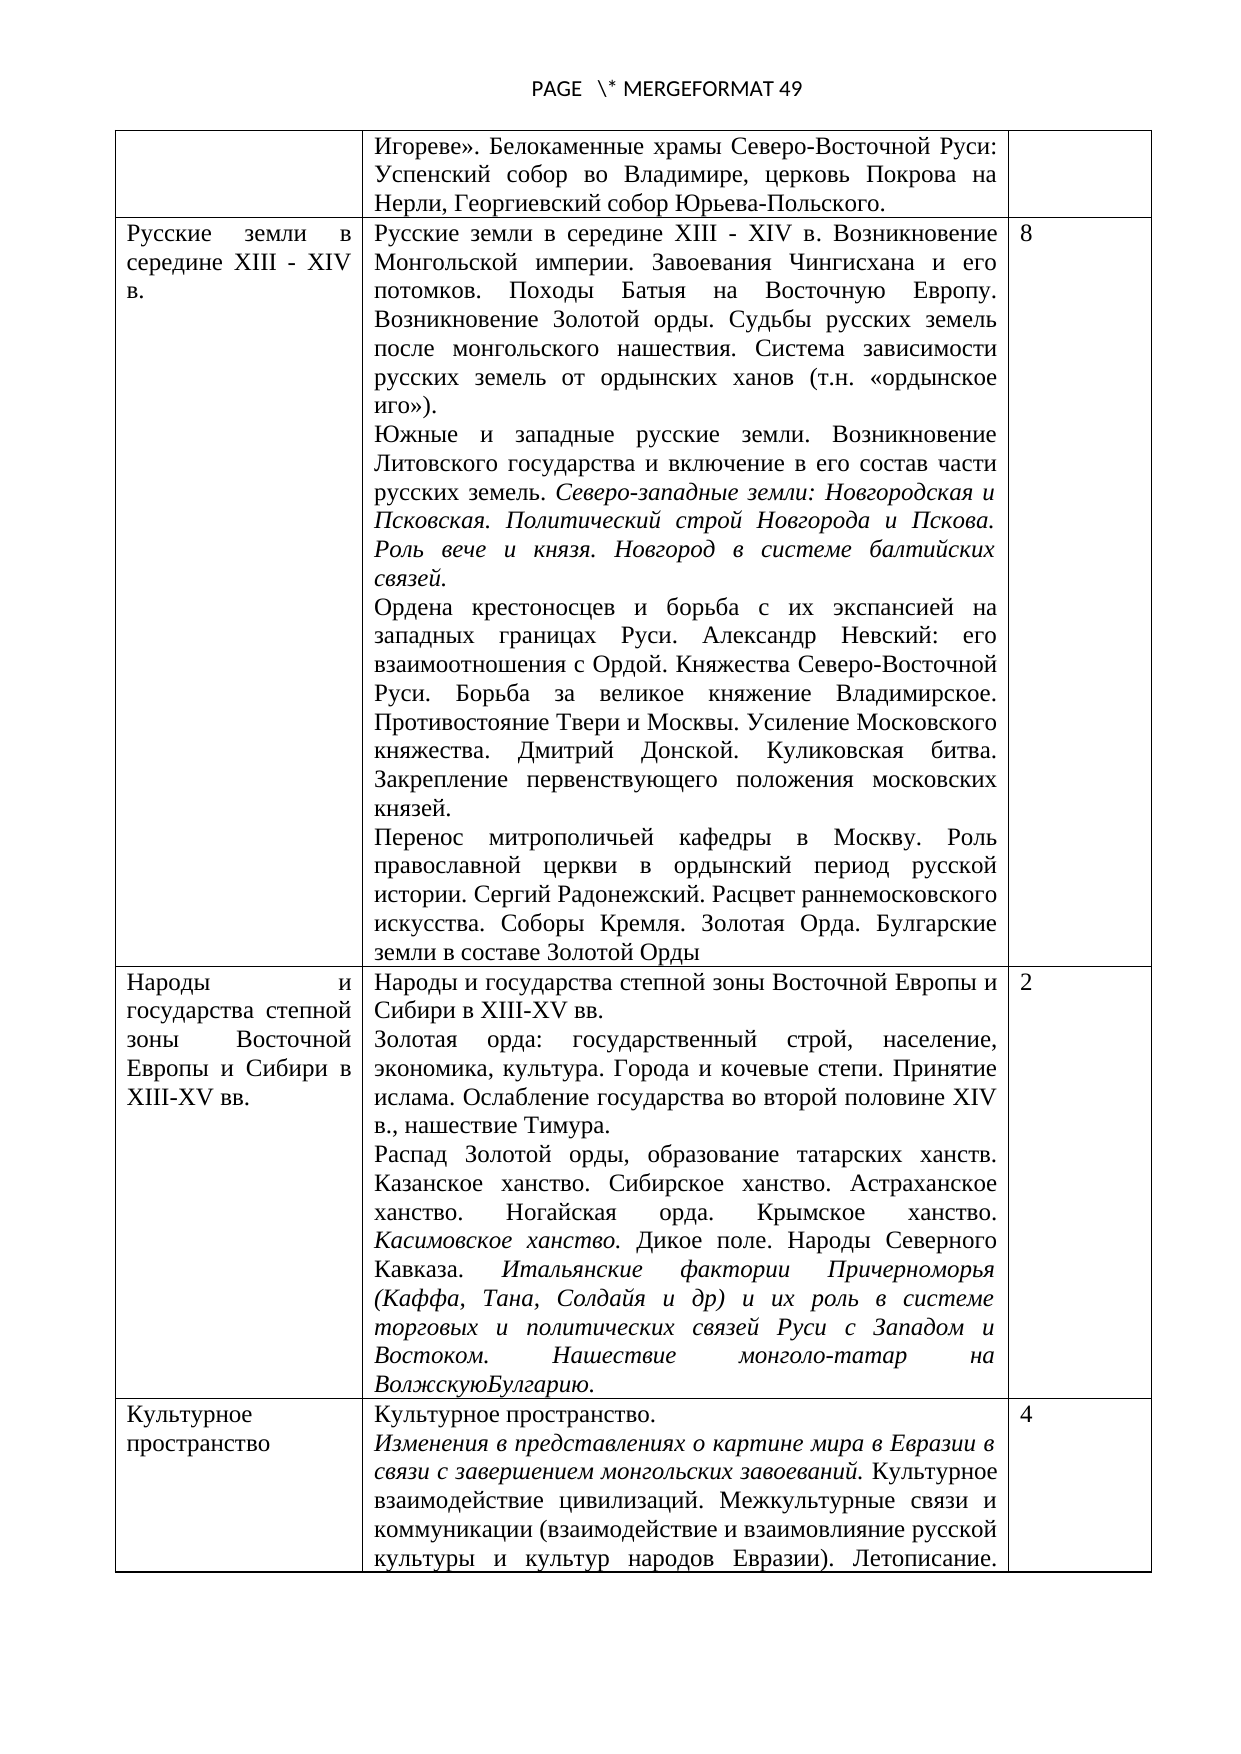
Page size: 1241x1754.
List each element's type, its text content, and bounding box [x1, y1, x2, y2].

table_cell 2 [1009, 967, 1151, 1398]
table_cell Русские земли в середине XIII - XIV в. Возникновение Монгольской империи. Завоевания Чингисхана и его потомков. Походы Батыя на Восточную Европу. Возникновение Золотой орды. Судьбы русских земель после монгольского нашествия. Система зависимости русских земель от ордынских ханов (т.н. «ордынское иго»). Южные и западные русские земли. Возникновение Литовского государства и включение в его состав части русских земель. Северо-западные земли: Новгородская и Псковская. Политический строй Новгорода и Пскова. Роль вече и князя. Новгород в системе балтийских связей. Ордена крестоносцев и борьба с их экспансией на западных границах Руси. Александр Невский: его взаимоотношения с Ордой. Княжества Северо-Восточной Руси. Борьба за великое княжение Владимирское. Противостояние Твери и Москвы. Усиление Московского княжества. Дмитрий Донской. Куликовская битва. Закрепление первенствующего положения московских князей. Перенос митрополичьей кафедры в Москву. Роль православной церкви в ордынский период русской истории. Сергий Радонежский. Расцвет раннемосковского искусства. Соборы Кремля. Золотая Орда. Булгарские земли в составе Золотой Орды [363, 218, 1008, 966]
table_cell 8 [1009, 218, 1151, 966]
table_cell Народы и государства степной зоны Восточной Европы и Сибири в XIII-XV вв. Золотая орда: государственный строй, население, экономика, культура. Города и кочевые степи. Принятие ислама. Ослабление государства во второй половине XIV в., нашествие Тимура. Распад Золотой орды, образование татарских ханств. Казанское ханство. Сибирское ханство. Астраханское ханство. Ногайская орда. Крымское ханство. Касимовское ханство. Дикое поле. Народы Северного Кавказа. Итальянские фактории Причерноморья (Каффа, Тана, Солдайя и др) и их роль в системе торговых и политических связей Руси с Западом и Востоком. Нашествие монголо-татар на ВолжскуюБулгарию. [363, 967, 1008, 1398]
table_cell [116, 1399, 362, 1571]
table_cell 5 [1009, 131, 1151, 217]
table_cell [116, 131, 362, 217]
table_cell 4 [1009, 1399, 1151, 1571]
table_cell Народы и государства степной зоны Восточной Европы и Сибири в XIII-XV вв. [116, 967, 362, 1398]
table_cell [363, 131, 1008, 217]
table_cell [363, 1399, 1008, 1571]
table_cell Русские земли в середине XIII - XIV в. [116, 218, 362, 966]
